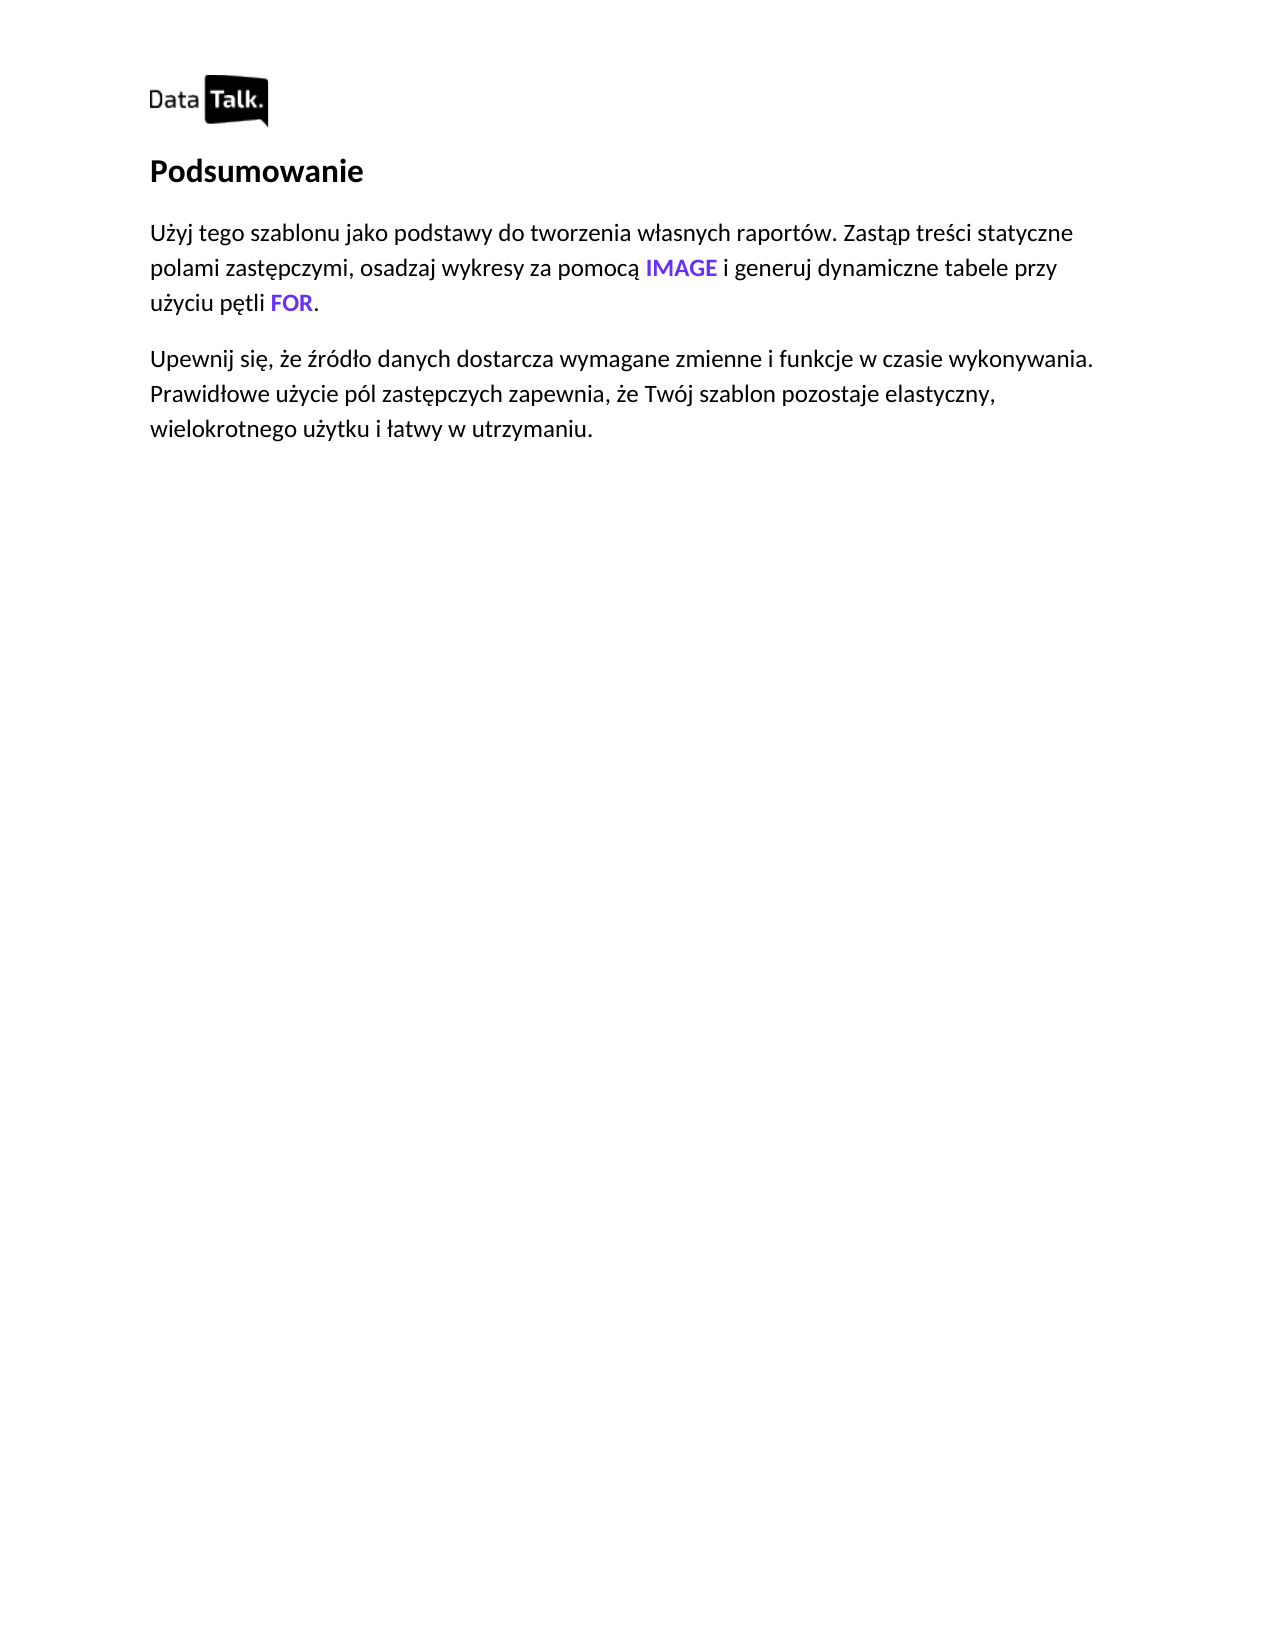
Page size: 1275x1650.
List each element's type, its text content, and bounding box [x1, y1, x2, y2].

text Podsumowanie [150, 150, 1125, 191]
picture [150, 75, 269, 127]
text Użyj tego szablonu jako podstawy do tworzenia własnych raportów. Zastąp treści statyczne polami zastępczymi, osadzaj wykresy za pomocą IMAGE i generuj dynamiczne tabele przy użyciu pętli FOR. [150, 218, 1125, 318]
text Upewnij się, że źródło danych dostarcza wymagane zmienne i funkcje w czasie wykonywania. Prawidłowe użycie pól zastępczych zapewnia, że Twój szablon pozostaje elastyczny, wielokrotnego użytku i łatwy w utrzymaniu. [150, 343, 1125, 444]
